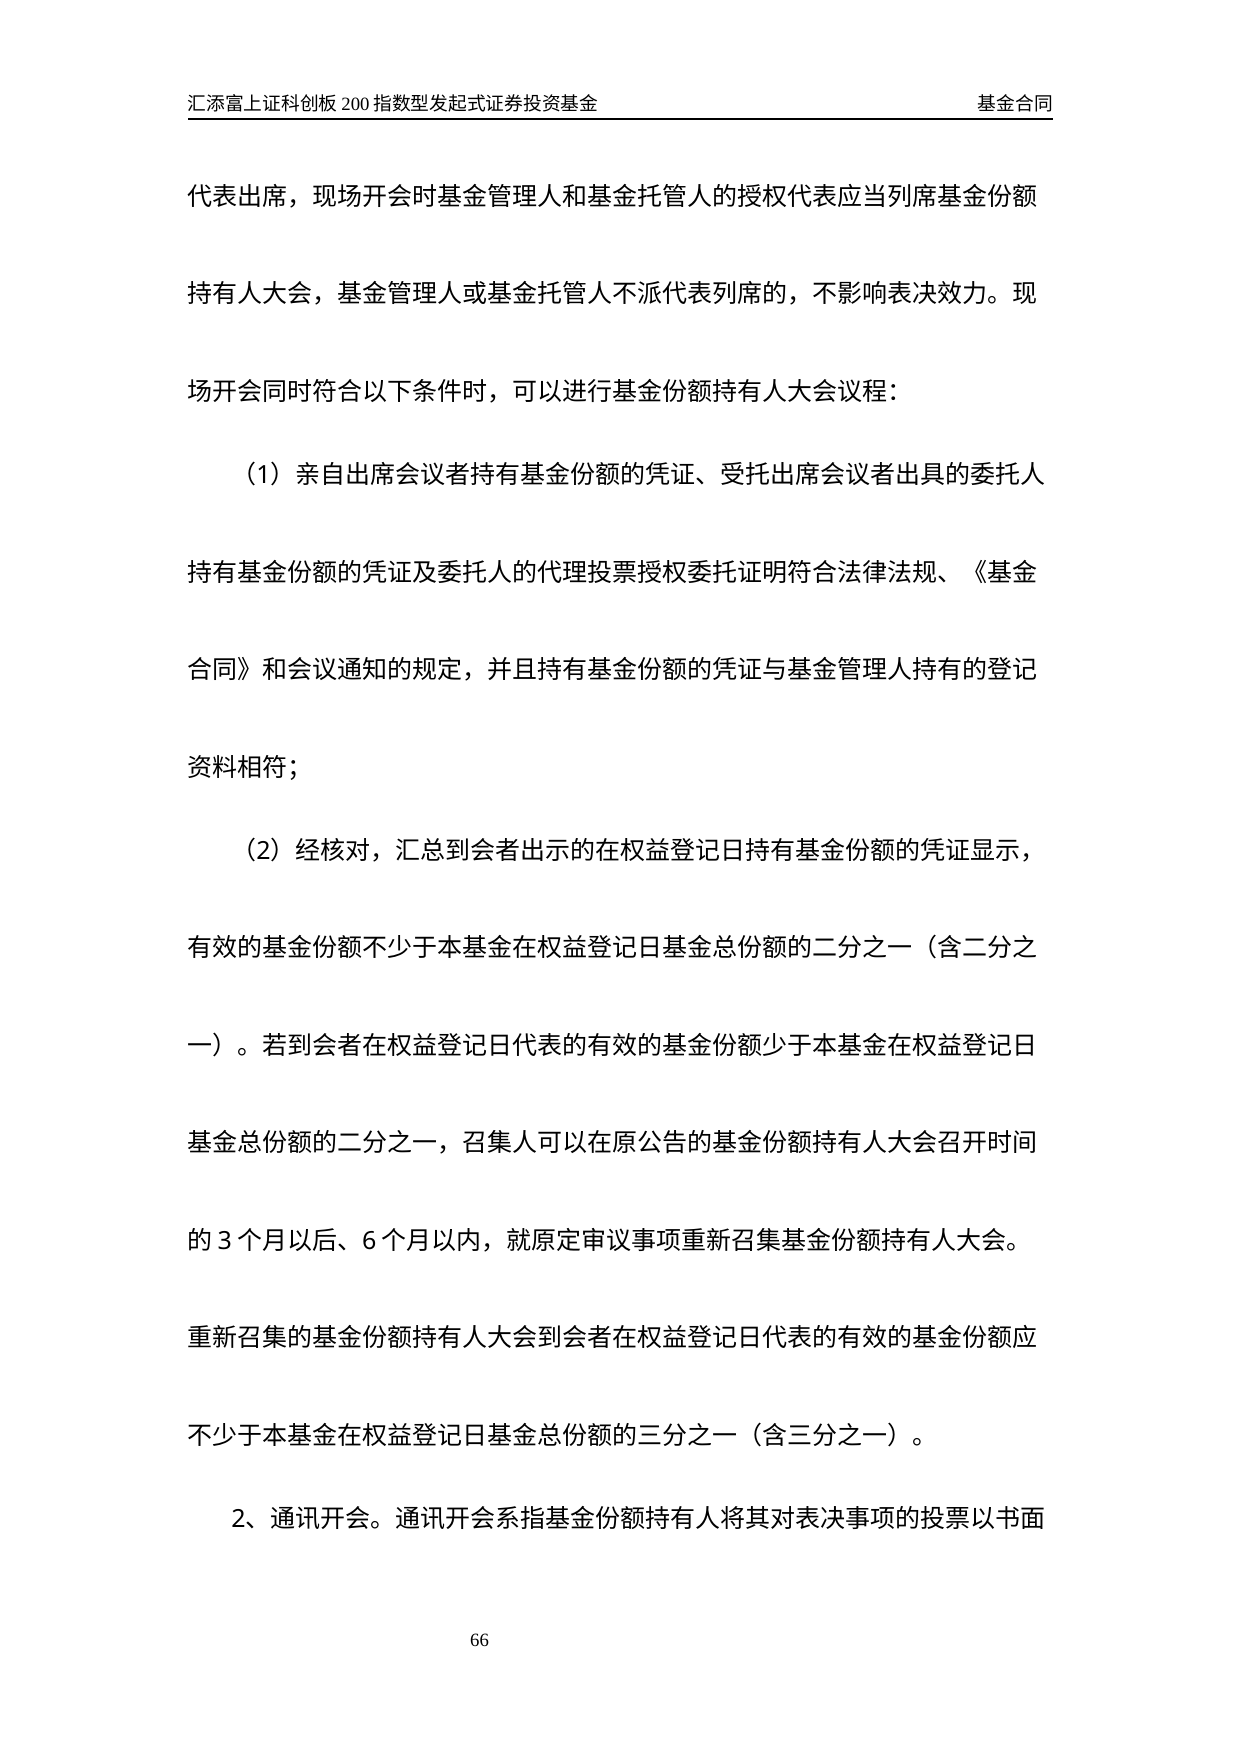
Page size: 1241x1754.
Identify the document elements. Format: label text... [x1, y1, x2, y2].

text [187, 162, 1053, 422]
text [187, 1484, 1053, 1549]
text （1）亲自出席会议者持有基金份额的凭证、受托出席会议者出具的委托人持有基金份额的凭证及委托人的代理投票授权委托证明符合法律法规、《基金合同》和会议通知的规定，并且持有基金份额的凭证与基金管理人持有的登记资料相符； [187, 440, 1053, 798]
text （2）经核对，汇总到会者出示的在权益登记日持有基金份额的凭证显示，有效的基金份额不少于本基金在权益登记日基金总份额的二分之一（含二分之一）。若到会者在权益登记日代表的有效的基金份额少于本基金在权益登记日基金总份额的二分之一，召集人可以在原公告的基金份额持有人大会召开时间的3个月以后、6个月以内，就原定审议事项重新召集基金份额持有人大会。重新召集的基金份额持有人大会到会者在权益登记日代表的有效的基金份额应不少于本基金在权益登记日基金总份额的三分之一（含三分之一）。 [187, 816, 1053, 1466]
